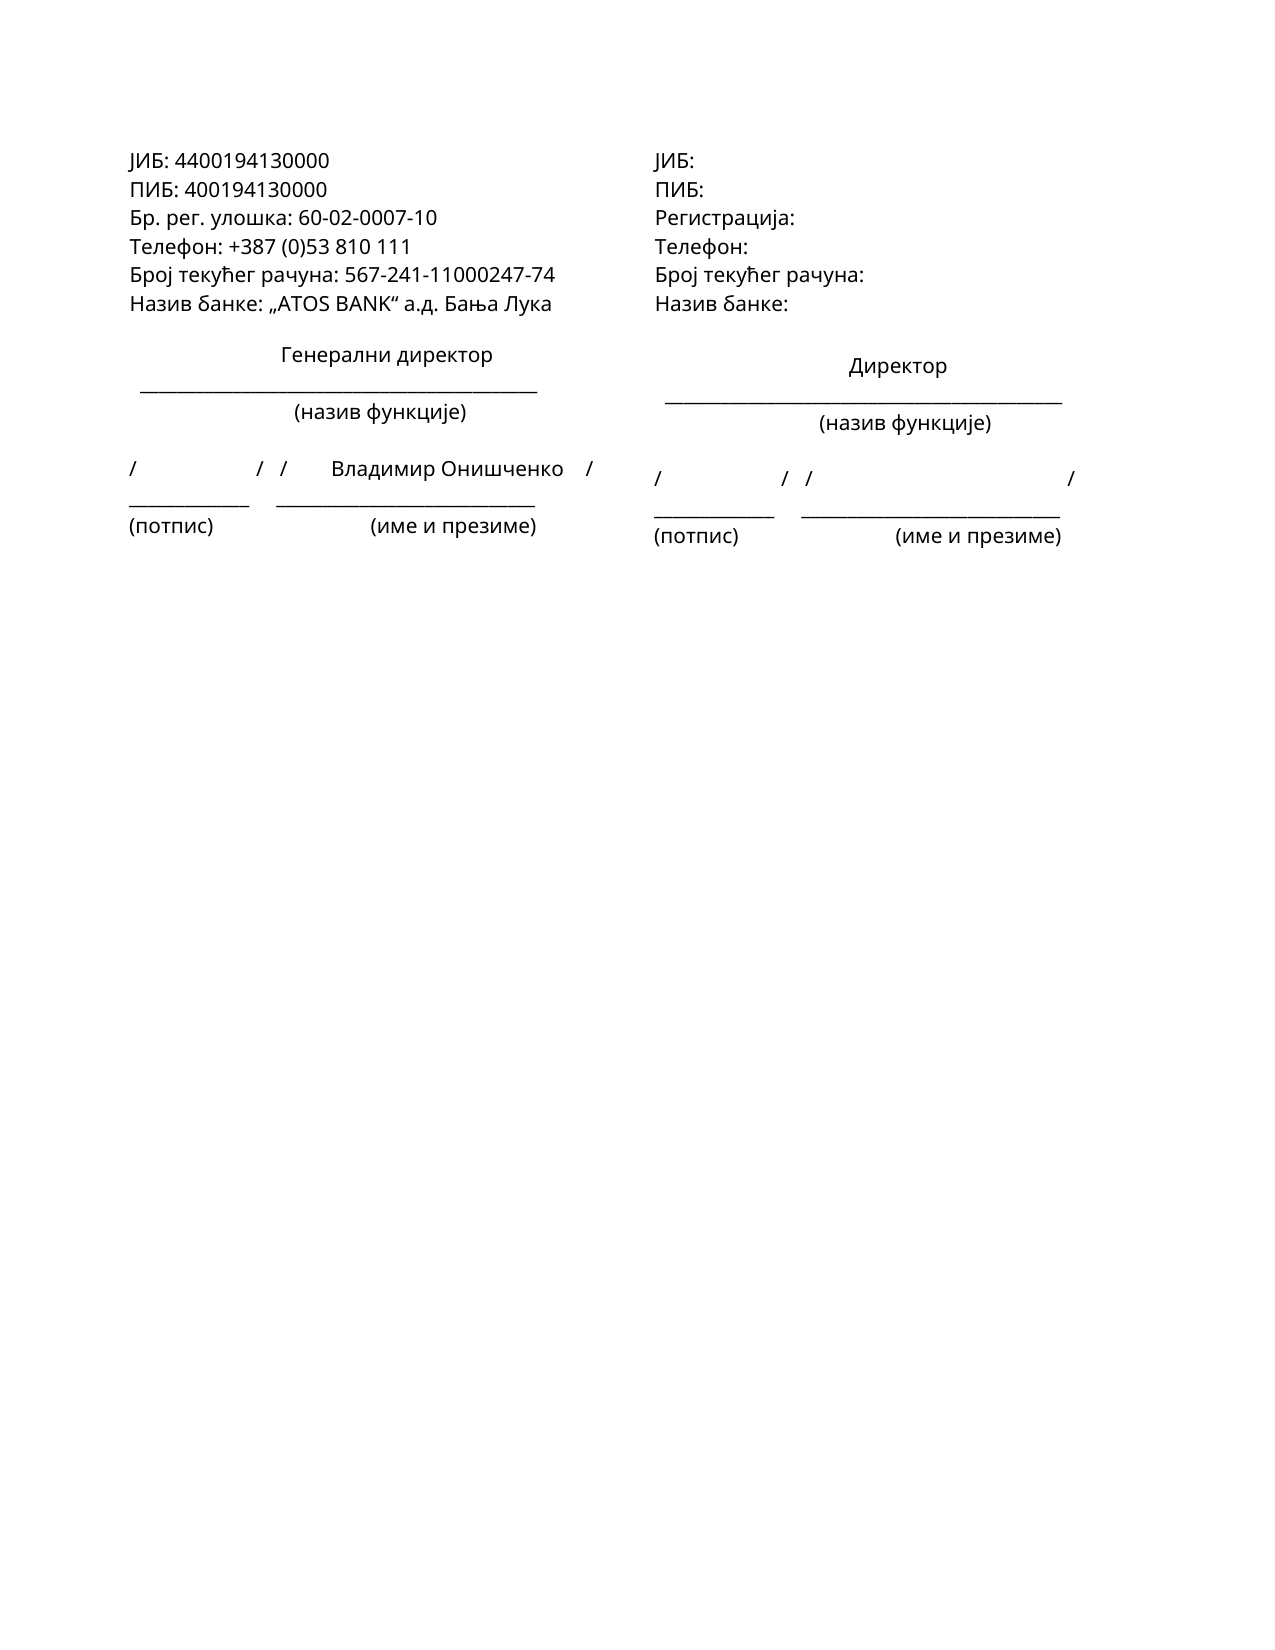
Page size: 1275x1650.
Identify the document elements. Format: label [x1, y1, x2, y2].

table_header [643, 118, 1168, 578]
table_header [118, 118, 643, 578]
